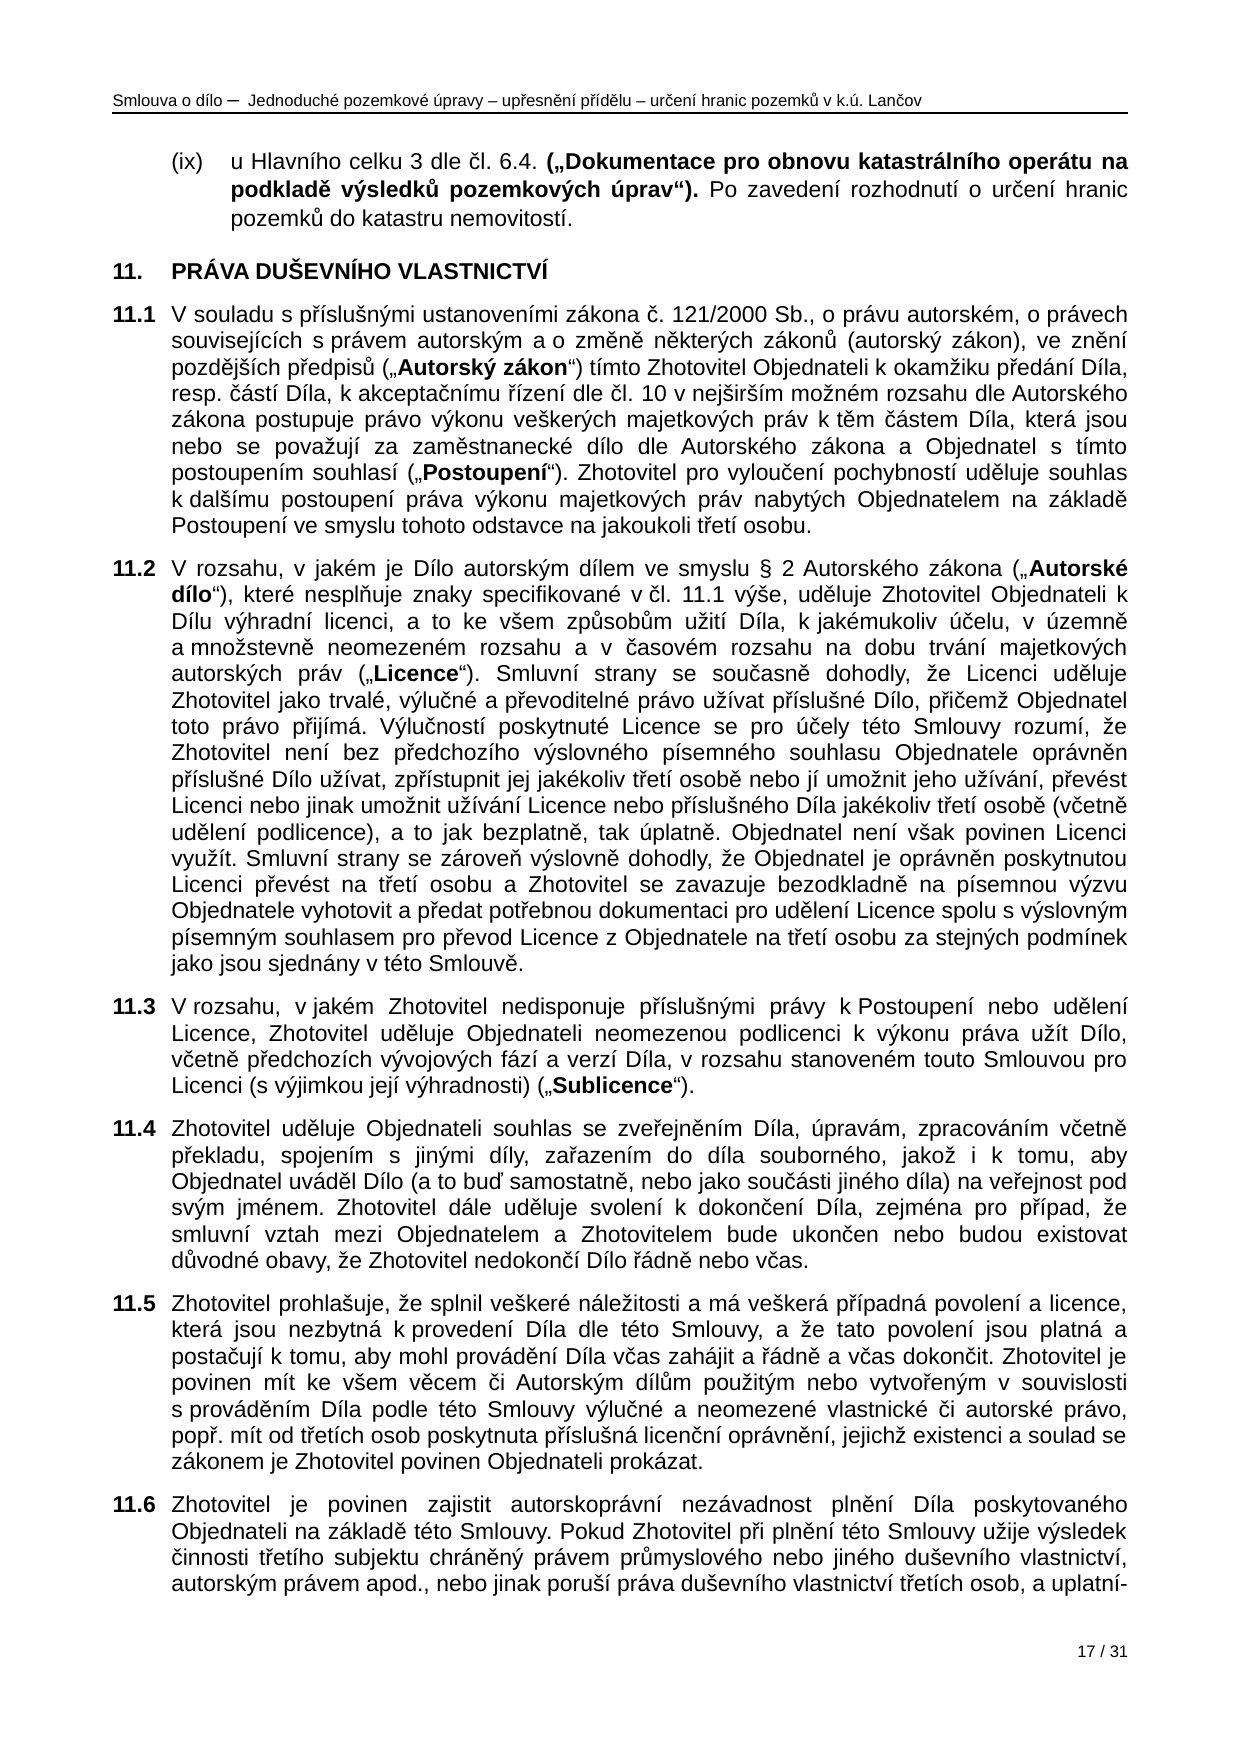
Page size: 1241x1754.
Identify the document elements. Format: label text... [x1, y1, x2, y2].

text V rozsahu, v jakém Zhotovitel nedisponuje příslušnými právy k Postoupení nebo udělení Licence, Zhotovitel uděluje Objednateli neomezenou podlicenci k výkonu práva užít Dílo, včetně předchozích vývojových fází a verzí Díla, v rozsahu stanoveném touto Smlouvou pro Licenci (s výjimkou její výhradnosti) („Sublicence“). [112, 993, 1128, 1099]
text Práva duševního vlastnictví [112, 258, 1128, 284]
list u Hlavního celku 3 dle čl. 6.4. („Dokumentace pro obnovu katastrálního operátu na podkladě výsledků pozemkových úprav“). Po zavedení rozhodnutí o určení hranic pozemků do katastru nemovitostí. [171, 148, 1128, 231]
text Zhotovitel prohlašuje, že splnil veškeré náležitosti a má veškerá případná povolení a licence, která jsou nezbytná k provedení Díla dle této Smlouvy, a že tato povolení jsou platná a postačují k tomu, aby mohl provádění Díla včas zahájit a řádně a včas dokončit. Zhotovitel je povinen mít ke všem věcem či Autorským dílům použitým nebo vytvořeným v souvislosti s prováděním Díla podle této Smlouvy výlučné a neomezené vlastnické či autorské právo, popř. mít od třetích osob poskytnuta příslušná licenční oprávnění, jejichž existenci a soulad se zákonem je Zhotovitel povinen Objednateli prokázat. [112, 1290, 1128, 1474]
text V souladu s příslušnými ustanoveními zákona č. 121/2000 Sb., o právu autorském, o právech souvisejících s právem autorským a o změně některých zákonů (autorský zákon), ve znění pozdějších předpisů („Autorský zákon“) tímto Zhotovitel Objednateli k okamžiku předání Díla, resp. částí Díla, k akceptačnímu řízení dle čl. 10 v nejširším možném rozsahu dle Autorského zákona postupuje právo výkonu veškerých majetkových práv k těm částem Díla, která jsou nebo se považují za zaměstnanecké dílo dle Autorského zákona a Objednatel s tímto postoupením souhlasí („Postoupení“). Zhotovitel pro vyloučení pochybností uděluje souhlas k dalšímu postoupení práva výkonu majetkových práv nabytých Objednatelem na základě Postoupení ve smyslu tohoto odstavce na jakoukoli třetí osobu. [112, 301, 1128, 538]
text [112, 1491, 1128, 1597]
text V rozsahu, v jakém je Dílo autorským dílem ve smyslu § 2 Autorského zákona („Autorské dílo“), které nesplňuje znaky specifikované v čl. 11.1 výše, uděluje Zhotovitel Objednateli k Dílu výhradní licenci, a to ke všem způsobům užití Díla, k jakémukoliv účelu, v územně a množstevně neomezeném rozsahu a v časovém rozsahu na dobu trvání majetkových autorských práv („Licence“). Smluvní strany se současně dohodly, že Licenci uděluje Zhotovitel jako trvalé, výlučné a převoditelné právo užívat příslušné Dílo, přičemž Objednatel toto právo přijímá. Výlučností poskytnuté Licence se pro účely této Smlouvy rozumí, že Zhotovitel není bez předchozího výslovného písemného souhlasu Objednatele oprávněn příslušné Dílo užívat, zpřístupnit jej jakékoliv třetí osobě nebo jí umožnit jeho užívání, převést Licenci nebo jinak umožnit užívání Licence nebo příslušného Díla jakékoliv třetí osobě (včetně udělení podlicence), a to jak bezplatně, tak úplatně. Objednatel není však povinen Licenci využít. Smluvní strany se zároveň výslovně dohodly, že Objednatel je oprávněn poskytnutou Licenci převést na třetí osobu a Zhotovitel se zavazuje bezodkladně na písemnou výzvu Objednatele vyhotovit a předat potřebnou dokumentaci pro udělení Licence spolu s výslovným písemným souhlasem pro převod Licence z Objednatele na třetí osobu za stejných podmínek jako jsou sjednány v této Smlouvě. [112, 555, 1128, 977]
text Zhotovitel uděluje Objednateli souhlas se zveřejněním Díla, úpravám, zpracováním včetně překladu, spojením s jinými díly, zařazením do díla souborného, jakož i k tomu, aby Objednatel uváděl Dílo (a to buď samostatně, nebo jako součásti jiného díla) na veřejnost pod svým jménem. Zhotovitel dále uděluje svolení k dokončení Díla, zejména pro případ, že smluvní vztah mezi Objednatelem a Zhotovitelem bude ukončen nebo budou existovat důvodné obavy, že Zhotovitel nedokončí Dílo řádně nebo včas. [112, 1115, 1128, 1273]
